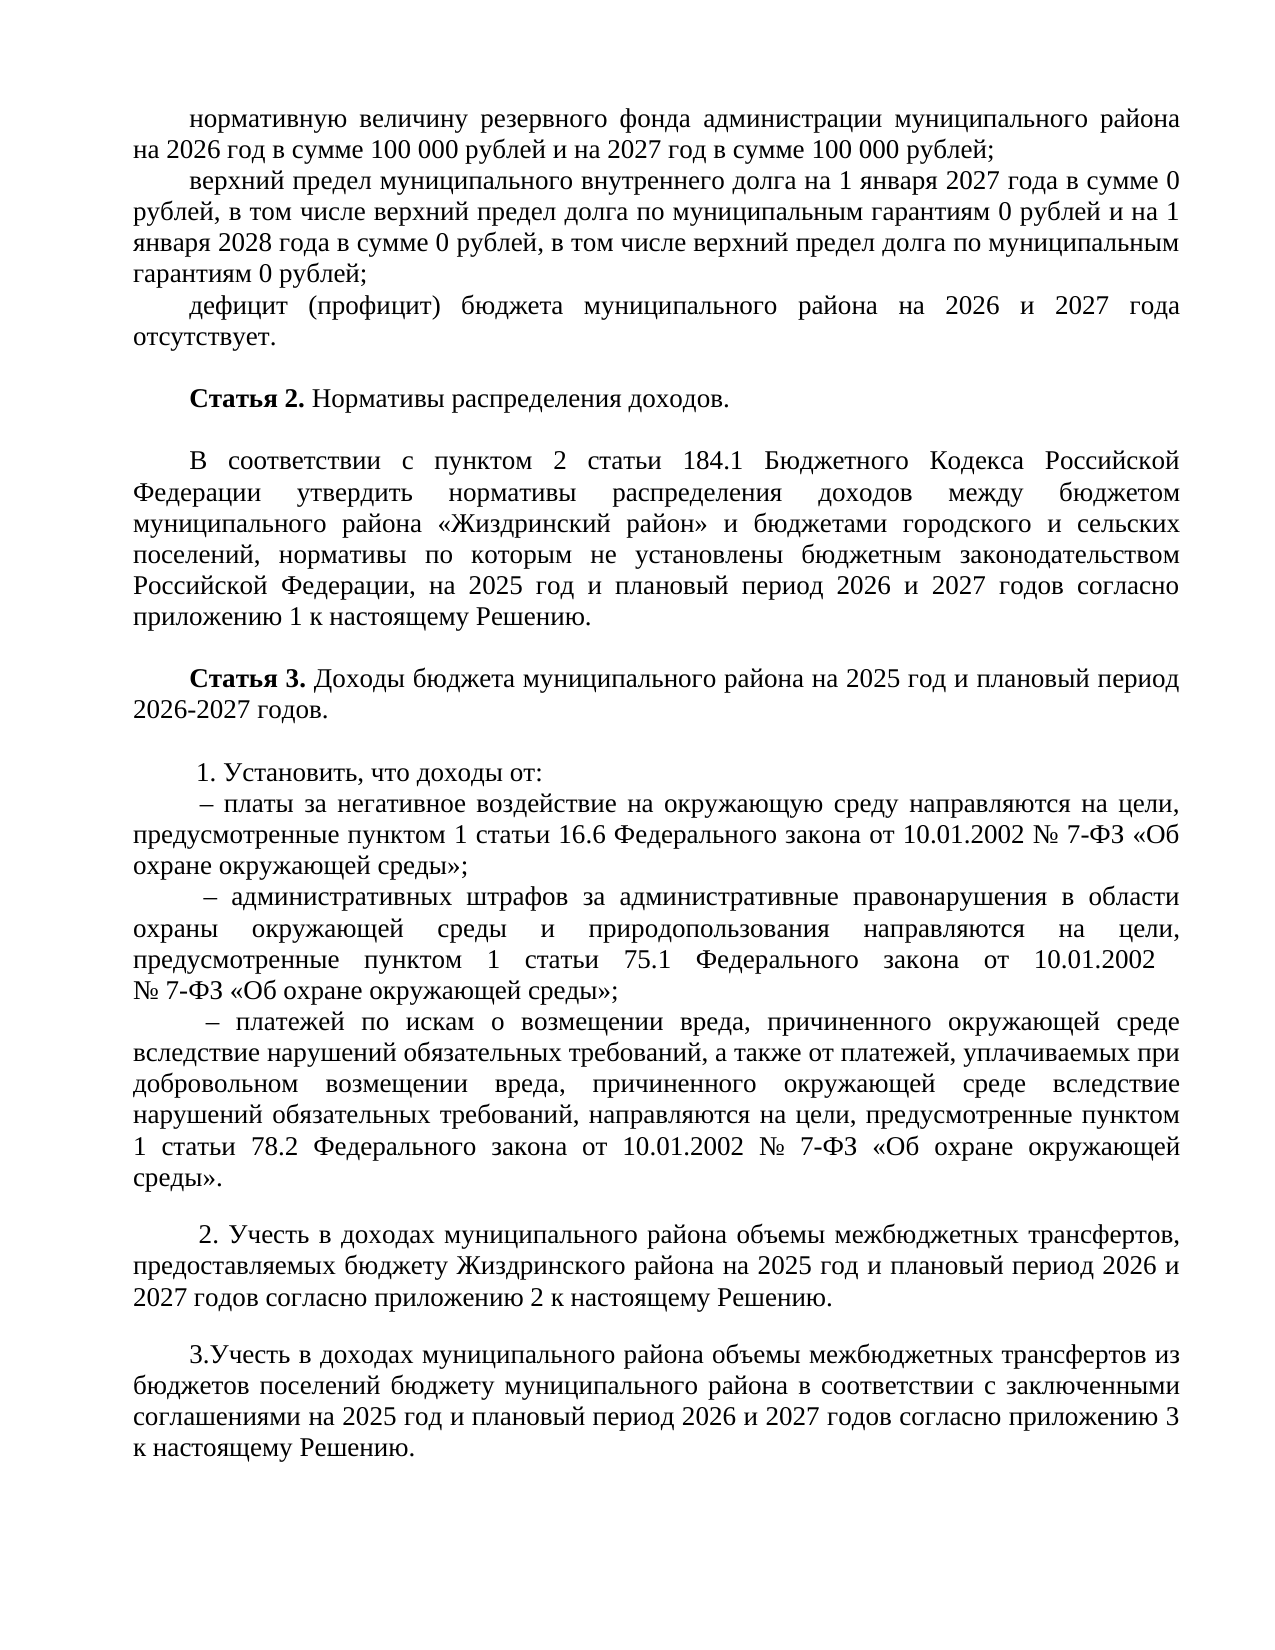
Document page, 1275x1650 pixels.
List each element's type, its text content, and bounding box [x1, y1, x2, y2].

text верхний предел муниципального внутреннего долга на 1 января 2027 года в сумме 0 рублей, в том числе верхний предел долга по муниципальным гарантиям 0 рублей и на 1 января 2028 года в сумме 0 рублей, в том числе верхний предел долга по муниципальным гарантиям 0 рублей; [133, 164, 1181, 289]
text – платежей по искам о возмещении вреда, причиненного окружающей среде вследствие нарушений обязательных требований, а также от платежей, уплачиваемых при добровольном возмещении вреда, причиненного окружающей среде вследствие нарушений обязательных требований, направляются на цели, предусмотренные пунктом 1 статьи 78.2 Федерального закона от 10.01.2002 № 7-ФЗ «Об охране окружающей среды». [133, 1005, 1181, 1192]
text В соответствии с пунктом 2 статьи 184.1 Бюджетного Кодекса Российской Федерации утвердить нормативы распределения доходов между бюджетом муниципального района «Жиздринский район» и бюджетами городского и сельских поселений, нормативы по которым не установлены бюджетным законодательством Российской Федерации, на 2025 год и плановый период 2026 и 2027 годов согласно приложению 1 к настоящему Решению. [133, 444, 1181, 631]
text Статья 3. Доходы бюджета муниципального района на 2025 год и плановый период 2026-2027 годов. [133, 662, 1181, 725]
text Статья 2. Нормативы распределения доходов. [133, 382, 1181, 413]
text 1. Установить, что доходы от: [133, 756, 1181, 787]
text 2. Учесть в доходах муниципального района объемы межбюджетных трансфертов, предоставляемых бюджету Жиздринского района на 2025 год и плановый период 2026 и 2027 годов согласно приложению 2 к настоящему Решению. [133, 1218, 1181, 1312]
text 3.Учесть в доходах муниципального района объемы межбюджетных трансфертов из бюджетов поселений бюджету муниципального района в соответствии с заключенными соглашениями на 2025 год и плановый период 2026 и 2027 годов согласно приложению 3 к настоящему Решению. [133, 1338, 1181, 1463]
text – платы за негативное воздействие на окружающую среду направляются на цели, предусмотренные пунктом 1 статьи 16.6 Федерального закона от 10.01.2002 № 7-ФЗ «Об охране окружающей среды»; [133, 787, 1181, 881]
text – административных штрафов за административные правонарушения в области охраны окружающей среды и природопользования направляются на цели, предусмотренные пунктом 1 статьи 75.1 Федерального закона от 10.01.2002 № 7-ФЗ «Об охране окружающей среды»; [133, 881, 1181, 1005]
text нормативную величину резервного фонда администрации муниципального района на 2026 год в сумме 100 000 рублей и на 2027 год в сумме 100 000 рублей; [133, 102, 1181, 164]
text дефицит (профицит) бюджета муниципального района на 2026 и 2027 года отсутствует. [133, 289, 1181, 351]
